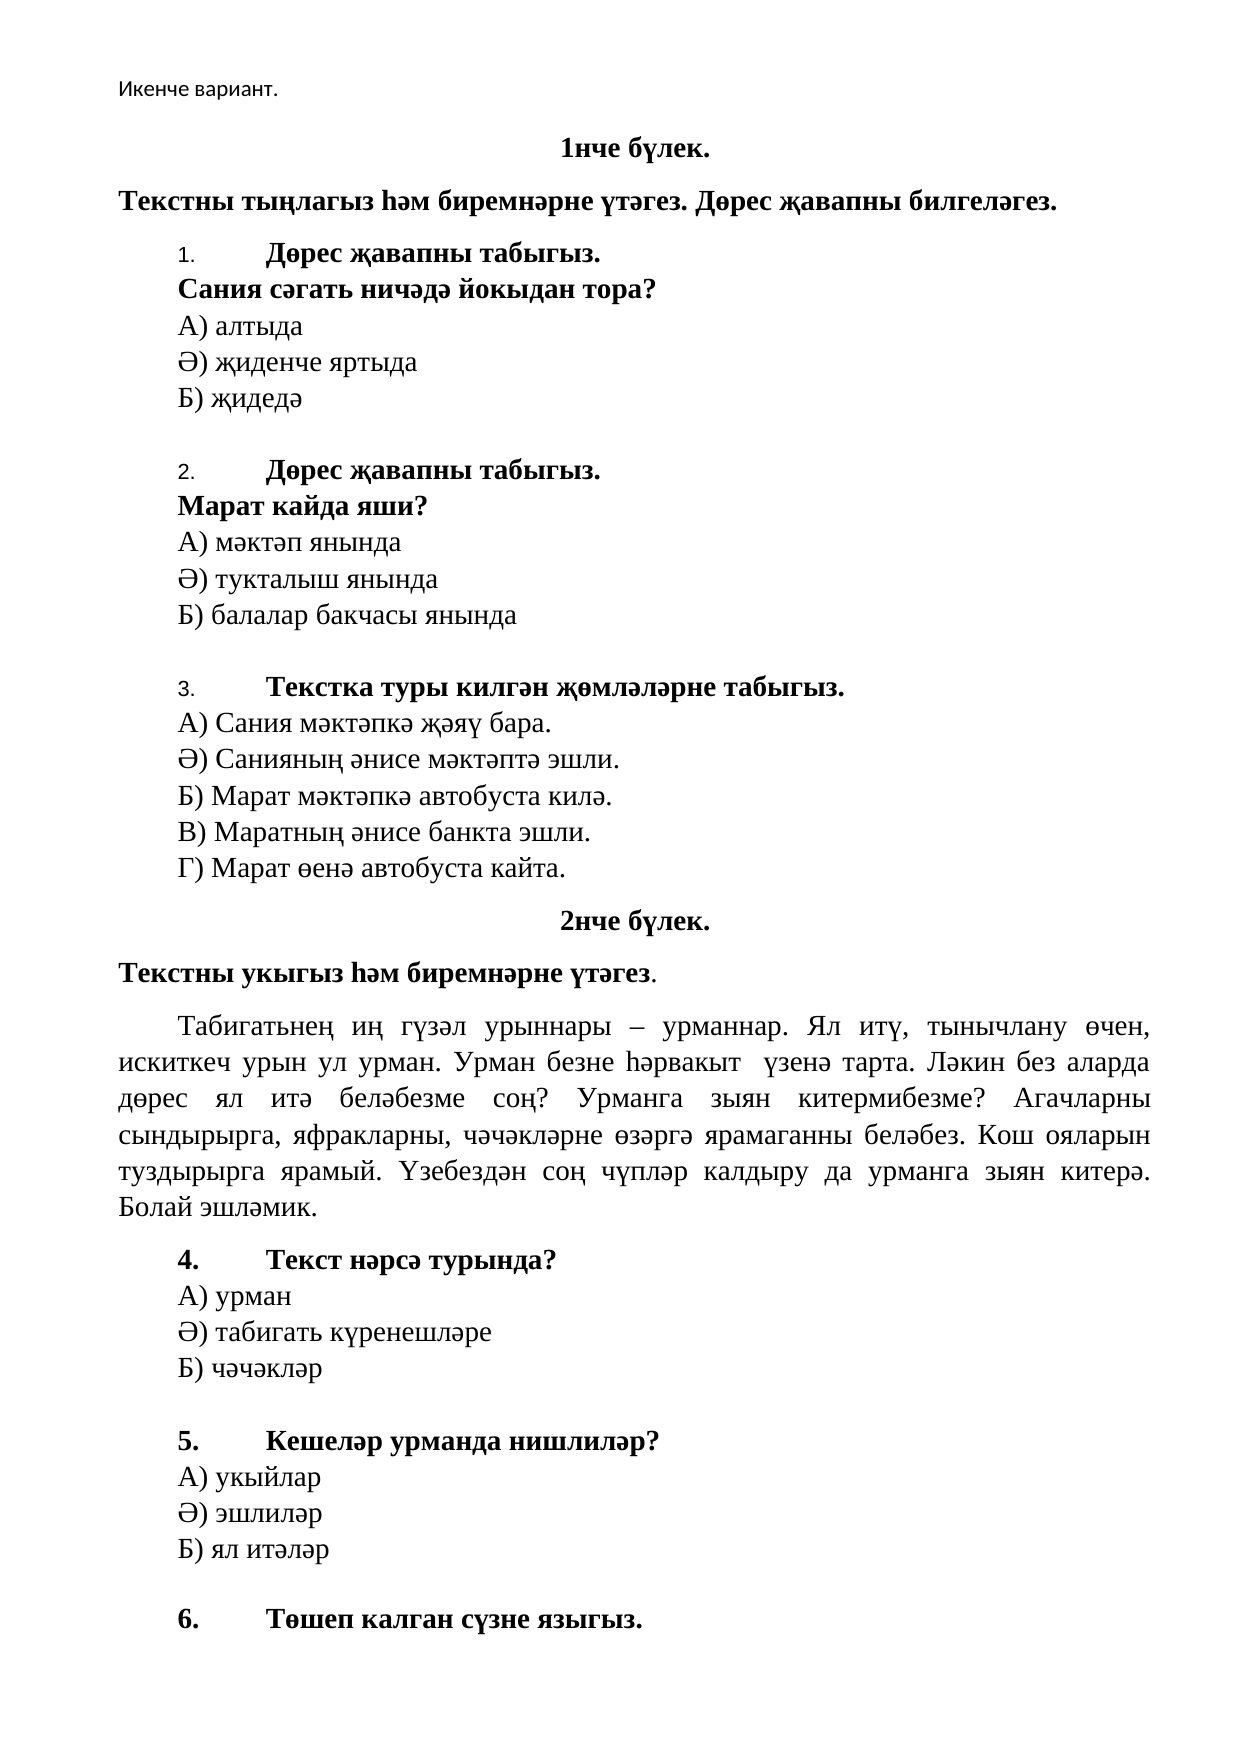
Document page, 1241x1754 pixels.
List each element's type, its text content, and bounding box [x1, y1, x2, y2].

list Б) балалар бакчасы янында [118, 597, 1152, 630]
text Текстны укыгыз һәм биремнәрне үтәгез. [118, 956, 1152, 989]
list Төшеп калган сүзне языгыз. [118, 1601, 1152, 1634]
text Табигатьнең иң гүзәл урыннары – урманнар. Ял итү, тынычлану өчен, искиткеч урын ул урман. Урман безне һәрвакыт үзенә тарта. Ләкин без аларда дөрес ял итә беләбезме соң? Урманга зыян китермибезме? Агачларны сындырырга, яфракларны, чәчәкләрне өзәргә ярамаганны беләбез. Кош ояларын туздырырга ярамый. Үзебездән соң чүпләр калдыру да урманга зыян китерә. Болай эшләмик. [118, 1008, 1152, 1223]
list Ә) җиденче яртыда [118, 344, 1152, 377]
list А) алтыда [118, 308, 1152, 341]
list А) урман [118, 1278, 1152, 1312]
list Текст нәрсә турында? [118, 1242, 1152, 1275]
text 1нче бүлек. [118, 130, 1152, 163]
text 2нче бүлек. [118, 903, 1152, 936]
list Б) Марат мәктәпкә автобуста килә. [118, 778, 1152, 811]
list Кешеләр урманда нишлиләр? [118, 1423, 1152, 1456]
list Б) җидедә [118, 380, 1152, 413]
list А) укыйлар [118, 1459, 1152, 1492]
list Дөрес җавапны табыгыз. [118, 452, 1152, 486]
text Текстны тыңлагыз һәм биремнәрне үтәгез. Дөрес җавапны билгеләгез. [118, 183, 1152, 216]
list Б) ял итәләр [118, 1531, 1152, 1564]
list А) Сания мәктәпкә җәяү бара. [118, 705, 1152, 739]
list Ә) табигать күренешләре [118, 1314, 1152, 1348]
list Дөрес җавапны табыгыз. [118, 235, 1152, 269]
list А) мәктәп янында [118, 524, 1152, 558]
list В) Маратның әнисе банкта эшли. [118, 814, 1152, 847]
list Сания сәгать ничәдә йокыдан тора? [118, 272, 1152, 305]
list Ә) Санияның әнисе мәктәптә эшли. [118, 741, 1152, 775]
list Г) Марат өенә автобуста кайта. [118, 850, 1152, 883]
list Марат кайда яши? [118, 488, 1152, 522]
list Б) чәчәкләр [118, 1350, 1152, 1384]
list Ә) тукталыш янында [118, 561, 1152, 594]
list Ә) эшлиләр [118, 1495, 1152, 1528]
list Текстка туры килгән җөмләләрне табыгыз. [118, 669, 1152, 703]
